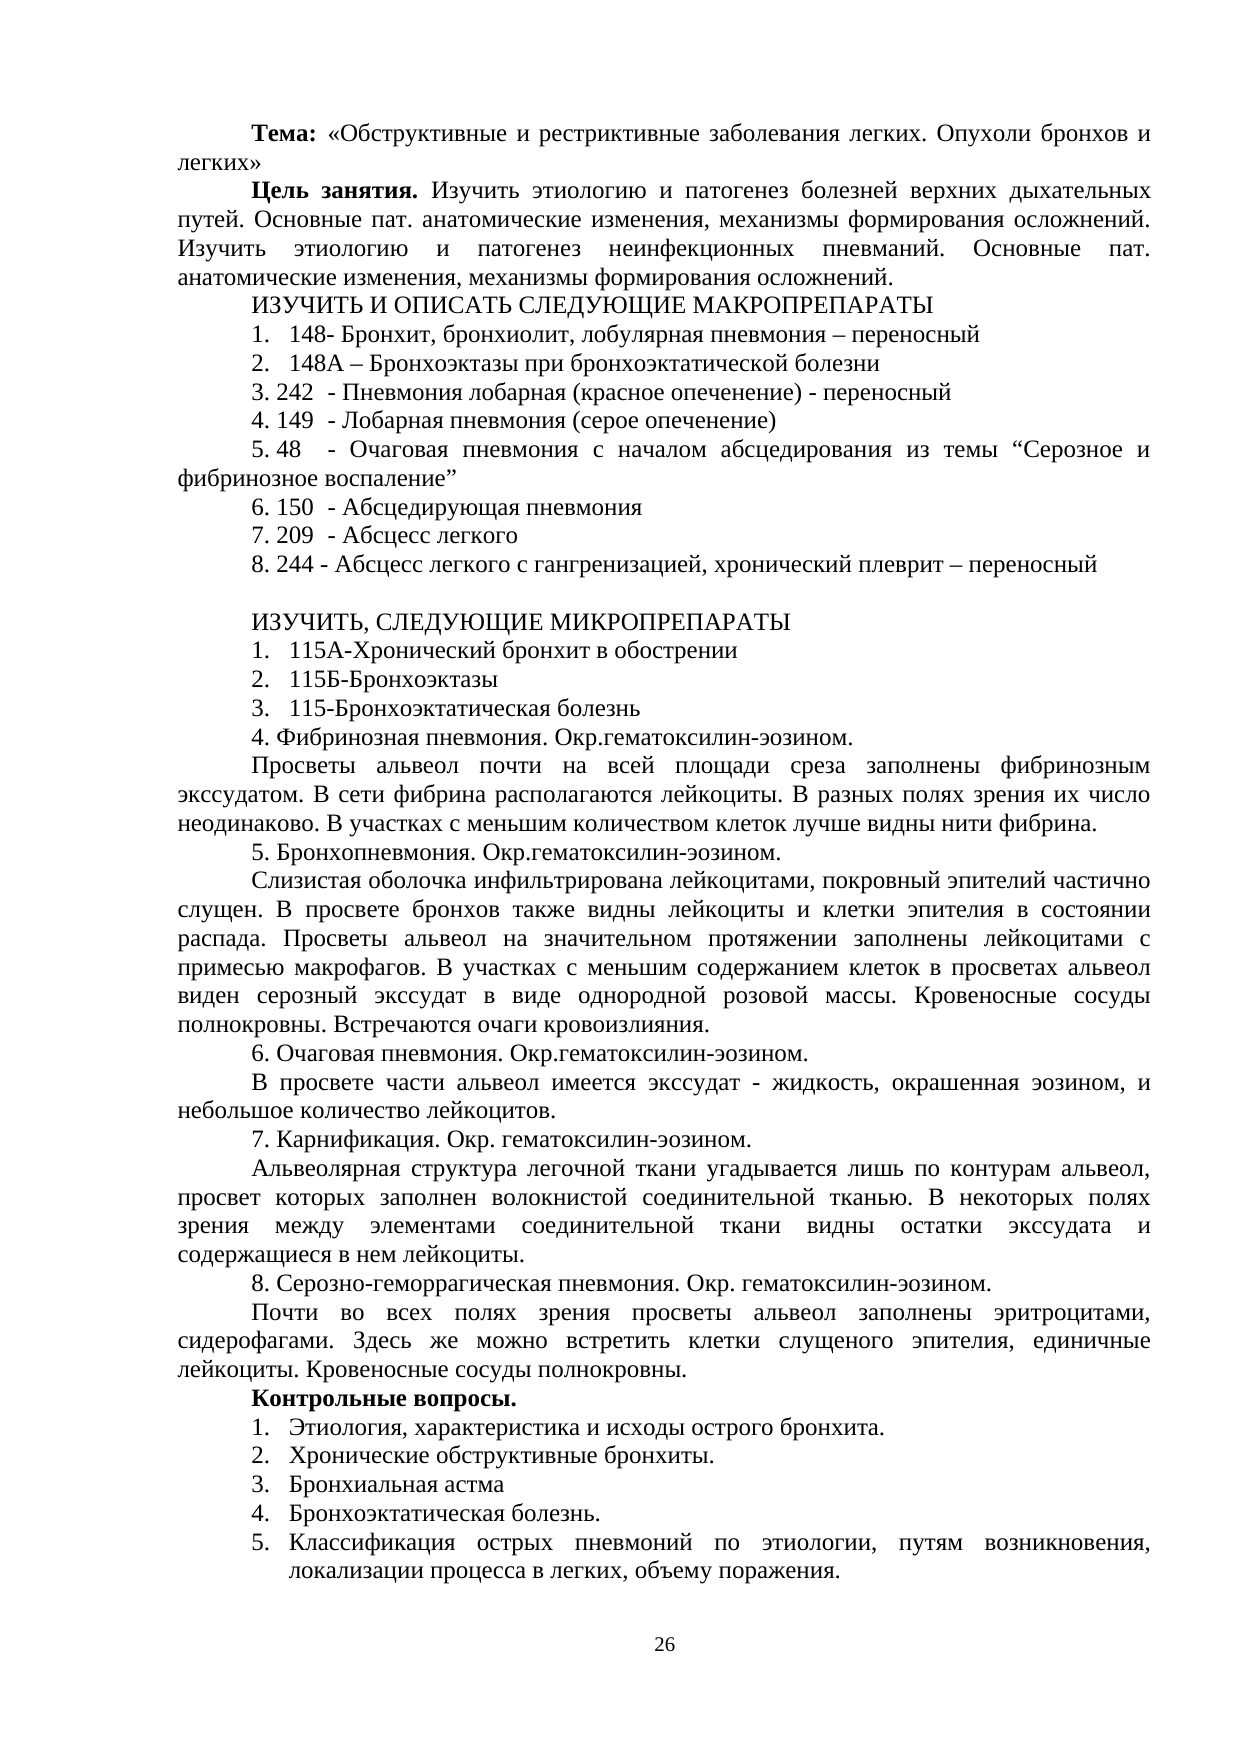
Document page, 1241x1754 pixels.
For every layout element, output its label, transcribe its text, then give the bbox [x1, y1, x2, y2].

text ИЗУЧИТЬ И ОПИСАТЬ СЛЕДУЮЩИЕ МАКРОПРЕПАРАТЫ [177, 291, 1152, 319]
list 148А – Бронхоэктазы при бронхоэктатической болезни [251, 348, 1152, 377]
text Тема: «Обструктивные и рестриктивные заболевания легких. Опухоли бронхов и легких» [177, 118, 1152, 176]
text Слизистая оболочка инфильтрирована лейкоцитами, покровный эпителий частично слущен. В просвете бронхов также видны лейкоциты и клетки эпителия в состоянии распада. Просветы альвеол на значительном протяжении заполнены лейкоцитами с примесью макрофагов. В участках с меньшим содержанием клеток в просветах альвеол виден серозный экссудат в виде однородной розовой массы. Кровеносные сосуды полнокровны. Встречаются очаги кровоизлияния. [177, 866, 1152, 1038]
list Хронические обструктивные бронхиты. [251, 1441, 1152, 1469]
list Этиология, характеристика и исходы острого бронхита. [251, 1412, 1152, 1441]
text 5. Бронхопневмония. Окр.гематоксилин-эозином. [177, 837, 1152, 866]
list 115А-Хронический бронхит в обострении [251, 636, 1152, 664]
text 3. 242 - Пневмония лобарная (красное опеченение) - переносный [177, 377, 1152, 406]
text Почти во всех полях зрения просветы альвеол заполнены эритроцитами, сидерофагами. Здесь же можно встретить клетки слущеного эпителия, единичные лейкоциты. Кровеносные сосуды полнокровны. [177, 1297, 1152, 1383]
text 6. 150 - Абсцедирующая пневмония [177, 492, 1152, 521]
text 8. 244 - Абсцесс легкого с гангренизацией, хронический плеврит – переносный [177, 549, 1152, 578]
text Просветы альвеол почти на всей площади среза заполнены фибринозным экссудатом. В сети фибрина располагаются лейкоциты. В разных полях зрения их число неодинаково. В участках с меньшим количеством клеток лучше видны нити фибрина. [177, 751, 1152, 837]
text В просвете части альвеол имеется экссудат - жидкость, окрашенная эозином, и небольшое количество лейкоцитов. [177, 1067, 1152, 1124]
text 6. Очаговая пневмония. Окр.гематоксилин-эозином. [177, 1038, 1152, 1067]
text Альвеолярная структура легочной ткани угадывается лишь по контурам альвеол, просвет которых заполнен волокнистой соединительной тканью. В некоторых полях зрения между элементами соединительной ткани видны остатки экссудата и содержащиеся в нем лейкоциты. [177, 1153, 1152, 1268]
text 4. Фибринозная пневмония. Окр.гематоксилин-эозином. [177, 722, 1152, 751]
text ИЗУЧИТЬ, СЛЕДУЮЩИЕ МИКРОПРЕПАРАТЫ [177, 607, 1152, 636]
text 8. Серозно-геморрагическая пневмония. Окр. гематоксилин-эозином. [177, 1268, 1152, 1297]
text 4. 149 - Лобарная пневмония (серое опеченение) [177, 406, 1152, 434]
list Классификация острых пневмоний по этиологии, путям возникновения, локализации процесса в легких, объему поражения. [251, 1527, 1152, 1584]
list Бронхиальная астма [251, 1469, 1152, 1498]
text Цель занятия. Изучить этиологию и патогенез болезней верхних дыхательных путей. Основные пат. анатомические изменения, механизмы формирования осложнений. Изучить этиологию и патогенез неинфекционных пневманий. Основные пат. анатомические изменения, механизмы формирования осложнений. [177, 176, 1152, 291]
text 5. 48 - Очаговая пневмония с началом абсцедирования из темы “Серозное и фибринозное воспаление” [177, 434, 1152, 492]
list 115-Бронхоэктатическая болезнь [251, 693, 1152, 722]
text Контрольные вопросы. [177, 1383, 1152, 1412]
list 115Б-Бронхоэктазы [251, 664, 1152, 693]
text 7. Карнификация. Окр. гематоксилин-эозином. [177, 1124, 1152, 1153]
list 148- Бронхит, бронхиолит, лобулярная пневмония – переносный [251, 319, 1152, 348]
list Бронхоэктатическая болезнь. [251, 1498, 1152, 1527]
text 7. 209 - Абсцесс легкого [177, 521, 1152, 549]
